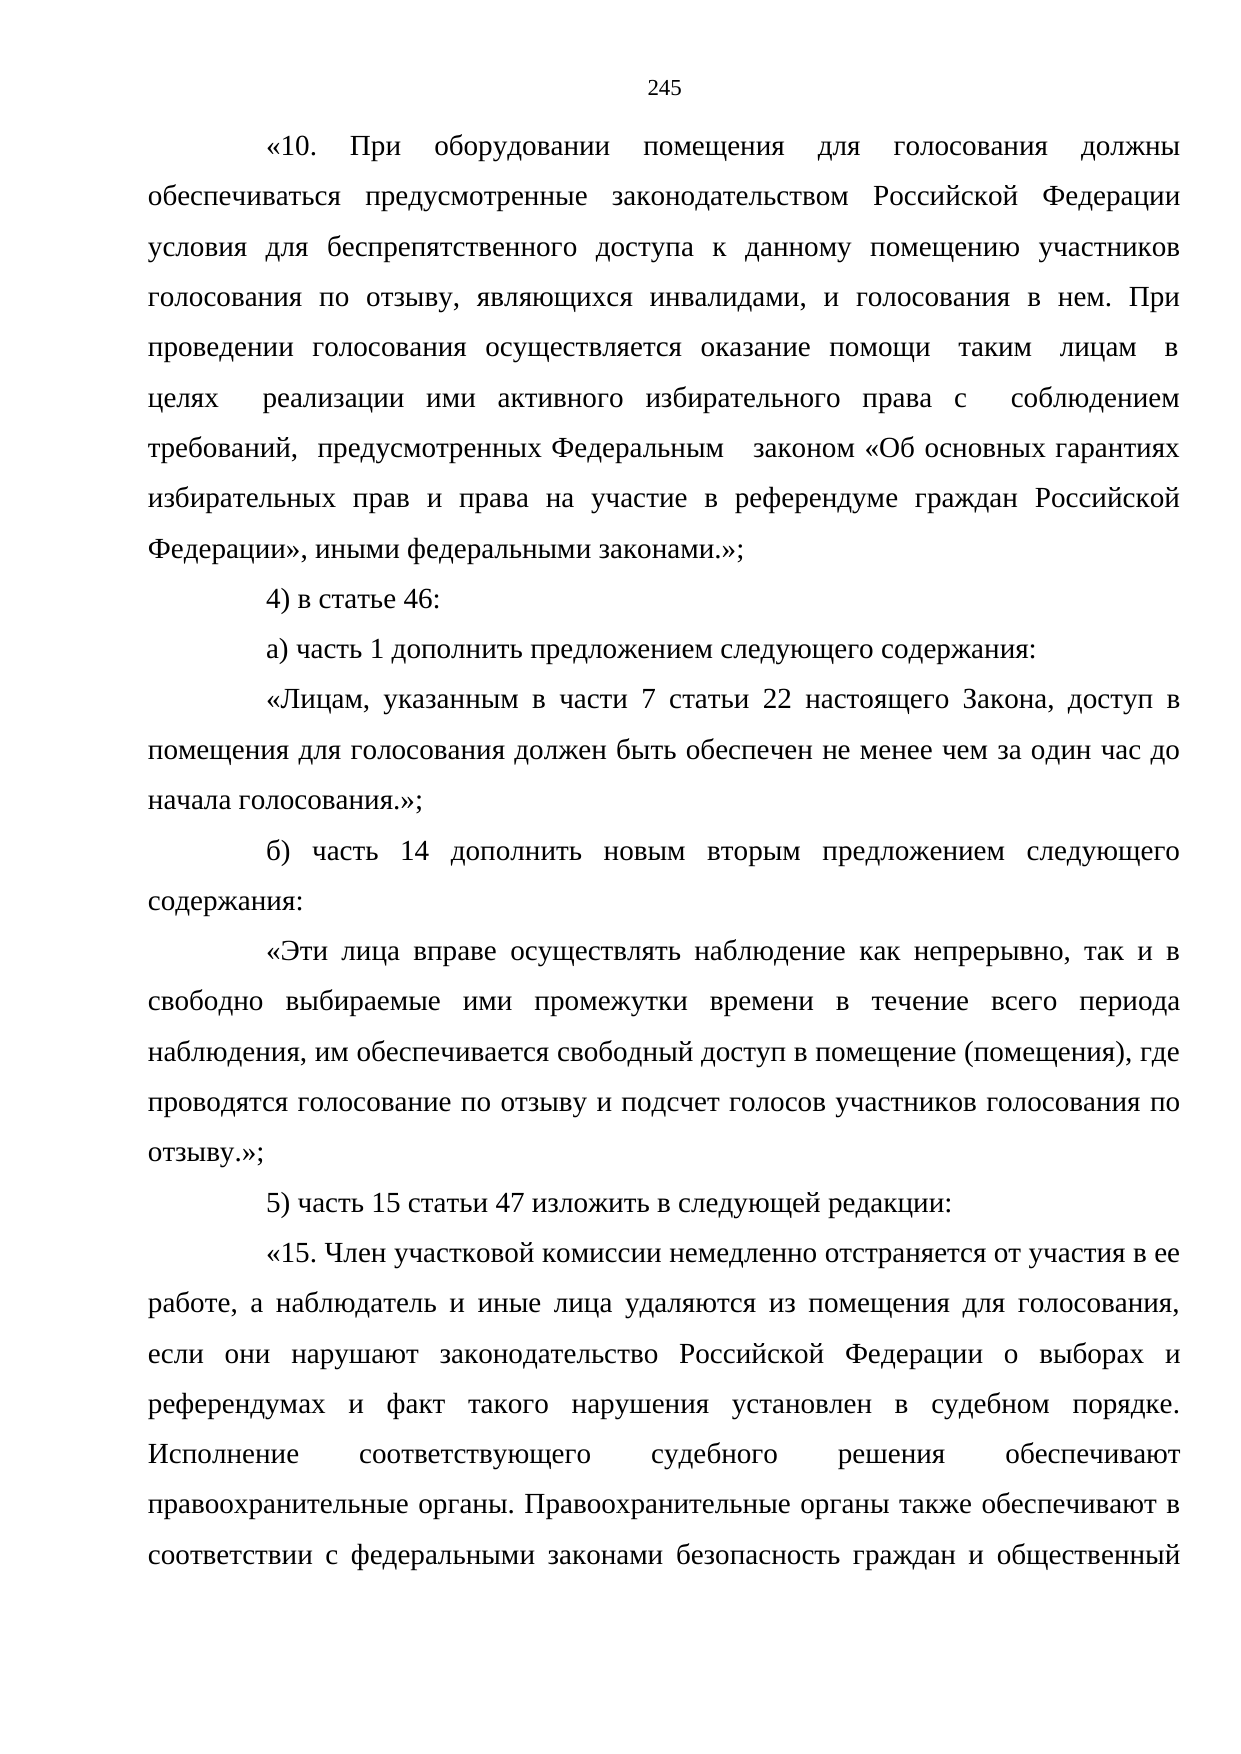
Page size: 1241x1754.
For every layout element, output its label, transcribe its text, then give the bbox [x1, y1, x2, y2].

text 4) в статье 46: [148, 581, 1181, 614]
text «10. При оборудовании помещения для голосования должны обеспечиваться предусмотренные законодательством Российской Федерации условия для беспрепятственного доступа к данному помещению участников голосования по отзыву, являющихся инвалидами, и голосования в нем. При проведении голосования осуществляется оказание помощи таким лицам в целях реализации ими активного избирательного права с соблюдением требований, предусмотренных Федеральным законом «Об основных гарантиях избирательных прав и права на участие в референдуме граждан Российской Федерации», иными федеральными законами.»; [148, 128, 1181, 564]
text «Эти лица вправе осуществлять наблюдение как непрерывно, так и в свободно выбираемые ими промежутки времени в течение всего периода наблюдения, им обеспечивается свободный доступ в помещение (помещения), где проводятся голосование по отзыву и подсчет голосов участников голосования по отзыву.»; [148, 933, 1181, 1168]
text «Лицам, указанным в части 7 статьи 22 настоящего Закона, доступ в помещения для голосования должен быть обеспечен не менее чем за один час до начала голосования.»; [148, 682, 1181, 816]
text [148, 1235, 1181, 1571]
text а) часть 1 дополнить предложением следующего содержания: [148, 631, 1181, 665]
text б) часть 14 дополнить новым вторым предложением следующего содержания: [148, 833, 1181, 916]
text 5) часть 15 статьи 47 изложить в следующей редакции: [148, 1185, 1181, 1218]
